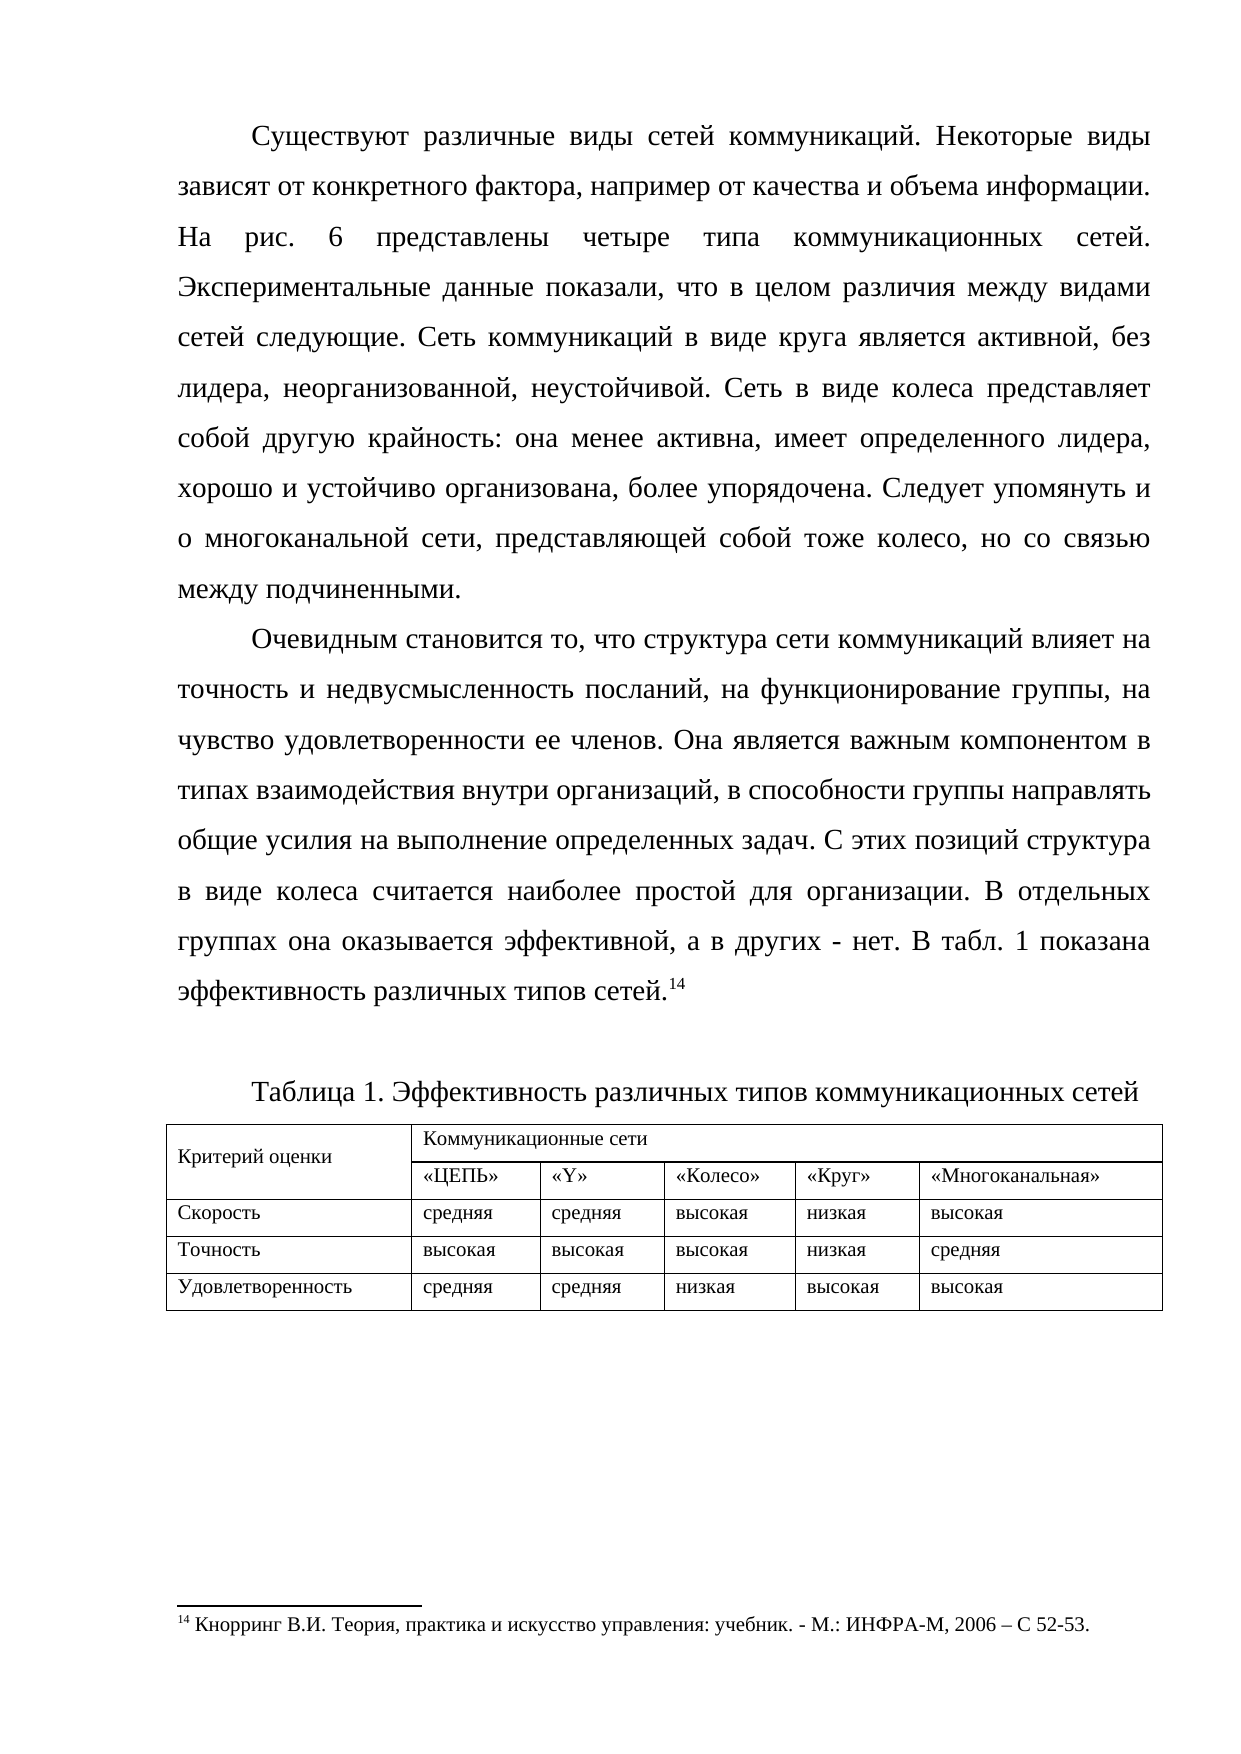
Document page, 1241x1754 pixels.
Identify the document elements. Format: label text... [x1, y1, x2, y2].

table_cell Скорость [167, 1200, 411, 1236]
table_cell высокая [412, 1237, 540, 1273]
text Очевидным становится то, что структура сети коммуникаций влияет на точность и недвусмысленность посланий, на функционирование группы, на чувство удовлетворенности ее членов. Она является важным компонентом в типах взаимодействия внутри организаций, в способности группы направлять общие усилия на выполнение определенных задач. С этих позиций структура в виде колеса считается наиболее простой для организации. В отдельных группах она оказывается эффективной, а в других - нет. В табл. 1 показана эффективность различных типов сетей. [177, 621, 1152, 1007]
table_cell «Многоканальная» [920, 1163, 1162, 1198]
table_cell высокая [665, 1237, 795, 1273]
table_cell низкая [796, 1200, 919, 1236]
table_cell высокая [796, 1274, 919, 1310]
table_cell «Колесо» [665, 1163, 795, 1198]
table_cell средняя [920, 1237, 1162, 1273]
table_header Коммуникационные сети [412, 1125, 1162, 1161]
table_cell низкая [796, 1237, 919, 1273]
table_cell высокая [541, 1237, 664, 1273]
table_cell «ЦЕПЬ» [412, 1163, 540, 1198]
table_cell высокая [920, 1274, 1162, 1310]
table_cell «Круг» [796, 1163, 919, 1198]
table_cell средняя [412, 1200, 540, 1236]
table_header Критерий оценки [167, 1125, 411, 1198]
table_cell Удовлетворенность [167, 1274, 411, 1310]
table_cell средняя [412, 1274, 540, 1310]
table_cell средняя [541, 1200, 664, 1236]
table_cell «Y» [541, 1163, 664, 1198]
text Таблица 1. Эффективность различных типов коммуникационных сетей [177, 1074, 1152, 1108]
table_cell высокая [920, 1200, 1162, 1236]
table_cell средняя [541, 1274, 664, 1310]
text Существуют различные виды сетей коммуникаций. Некоторые виды зависят от конкретного фактора, например от качества и объема информации. На рис. 6 представлены четыре типа коммуникационных сетей. Экспериментальные данные показали, что в целом различия между видами сетей следующие. Сеть коммуникаций в виде круга является активной, без лидера, неорганизованной, неустойчивой. Сеть в виде колеса представляет собой другую крайность: она менее активна, имеет определенного лидера, хорошо и устойчиво организована, более упорядочена. Следует упомянуть и о многоканальной сети, представляющей собой тоже колесо, но со связью между подчиненными. [177, 118, 1152, 604]
table_cell Точность [167, 1237, 411, 1273]
table_cell низкая [665, 1274, 795, 1310]
table_cell высокая [665, 1200, 795, 1236]
